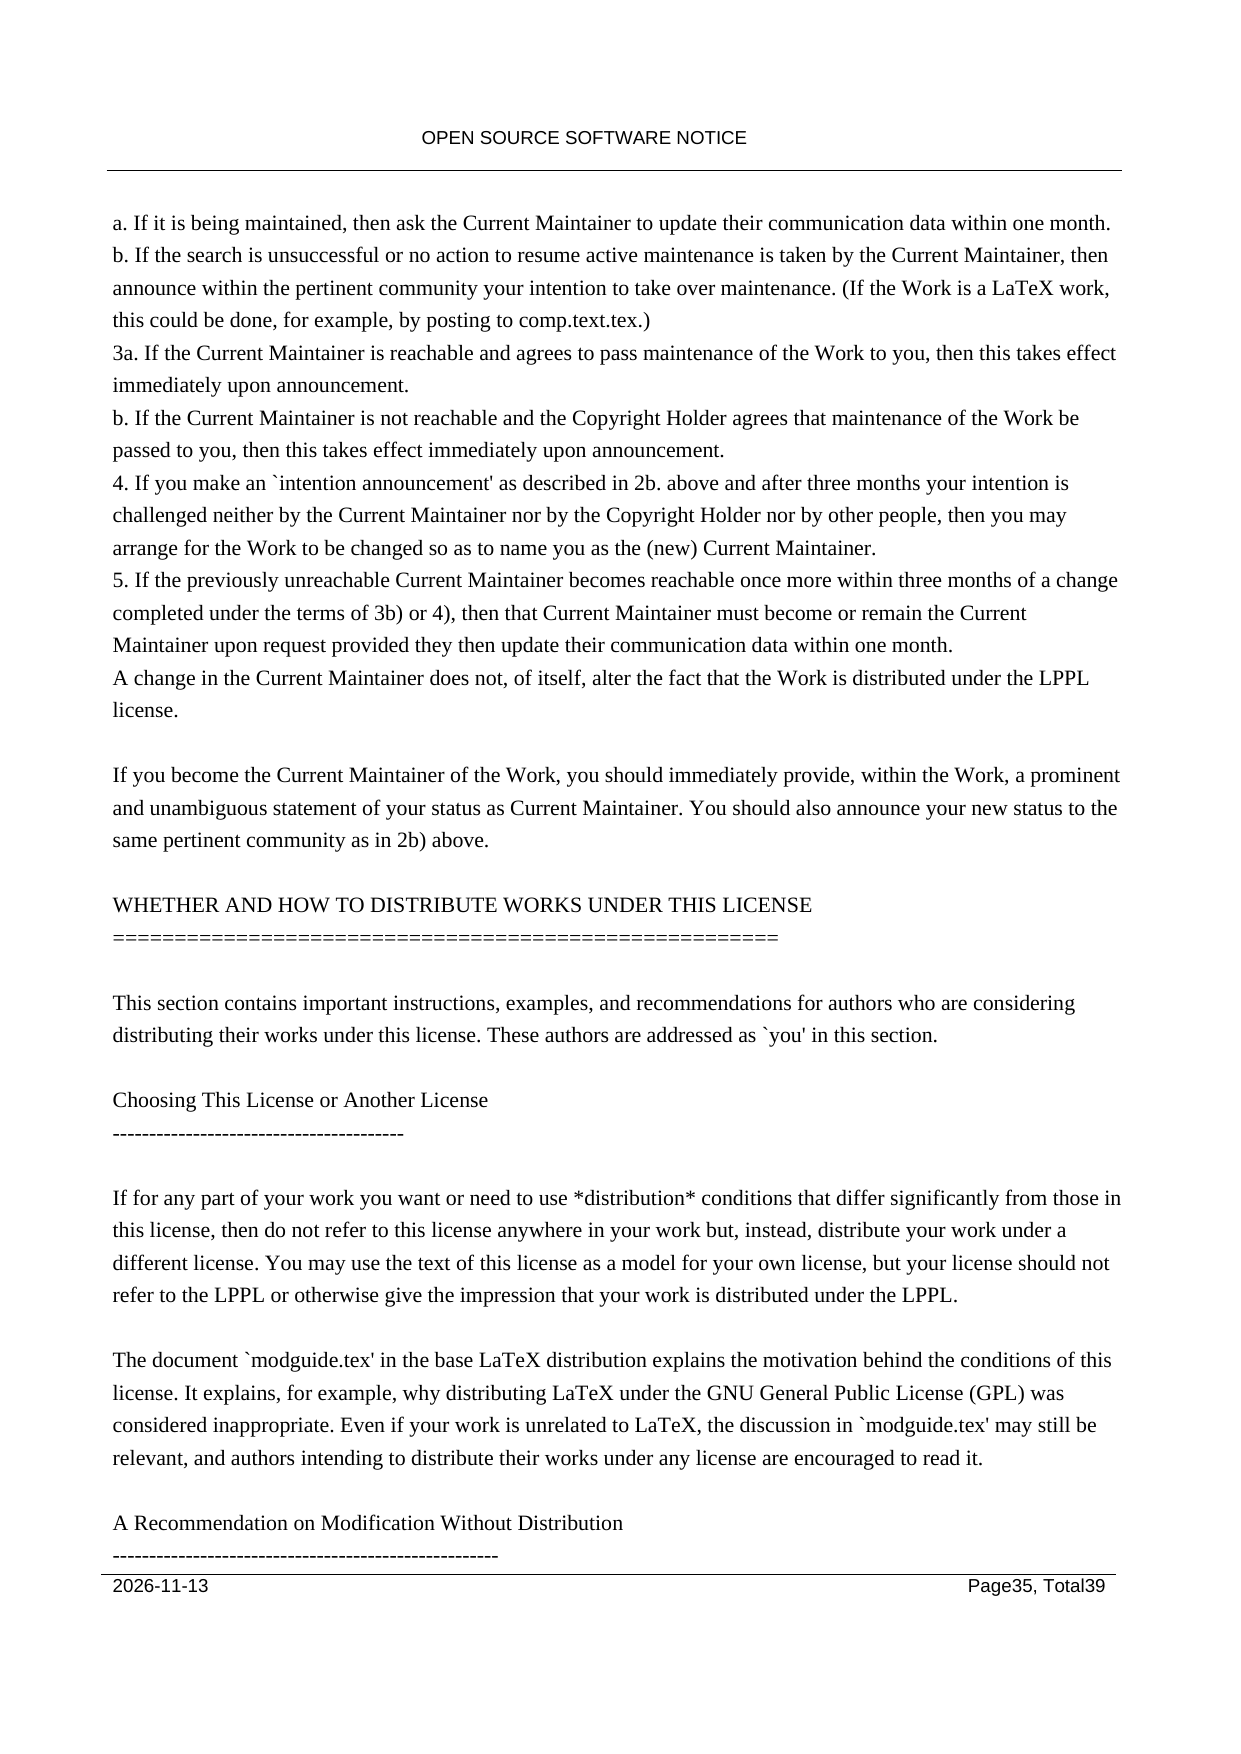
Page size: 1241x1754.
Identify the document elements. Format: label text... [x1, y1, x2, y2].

text 4. If you make an `intention announcement' as described in 2b. above and after three months your intention is challenged neither by the Current Maintainer nor by the Copyright Holder nor by other people, then you may arrange for the Work to be changed so as to name you as the (new) Current Maintainer. [112, 466, 1128, 564]
text A change in the Current Maintainer does not, of itself, alter the fact that the Work is distributed under the LPPL license. [112, 661, 1128, 726]
text If you become the Current Maintainer of the Work, you should immediately provide, within the Work, a prominent and unambiguous statement of your status as Current Maintainer. You should also announce your new status to the same pertinent community as in 2b) above. [112, 759, 1128, 856]
text This section contains important instructions, examples, and recommendations for authors who are considering distributing their works under this license. These authors are addressed as `you' in this section. [112, 986, 1128, 1051]
text ----------------------------------------------------- [112, 1539, 1128, 1571]
text a. If it is being maintained, then ask the Current Maintainer to update their communication data within one month. [112, 206, 1128, 239]
text b. If the Current Maintainer is not reachable and the Copyright Holder agrees that maintenance of the Work be passed to you, then this takes effect immediately upon announcement. [112, 401, 1128, 466]
text WHETHER AND HOW TO DISTRIBUTE WORKS UNDER THIS LICENSE [112, 889, 1128, 921]
text Choosing This License or Another License [112, 1084, 1128, 1116]
text b. If the search is unsuccessful or no action to resume active maintenance is taken by the Current Maintainer, then announce within the pertinent community your intention to take over maintenance. (If the Work is a LaTeX work, this could be done, for example, by posting to comp.text.tex.) [112, 239, 1128, 336]
text ---------------------------------------- [112, 1116, 1128, 1149]
text The document `modguide.tex' in the base LaTeX distribution explains the motivation behind the conditions of this license. It explains, for example, why distributing LaTeX under the GNU General Public License (GPL) was considered inappropriate. Even if your work is unrelated to LaTeX, the discussion in `modguide.tex' may still be relevant, and authors intending to distribute their works under any license are encouraged to read it. [112, 1344, 1128, 1474]
text 5. If the previously unreachable Current Maintainer becomes reachable once more within three months of a change completed under the terms of 3b) or 4), then that Current Maintainer must become or remain the Current Maintainer upon request provided they then update their communication data within one month. [112, 564, 1128, 661]
text ====================================================== [112, 921, 1128, 954]
text 3a. If the Current Maintainer is reachable and agrees to pass maintenance of the Work to you, then this takes effect immediately upon announcement. [112, 336, 1128, 401]
text If for any part of your work you want or need to use *distribution* conditions that differ significantly from those in this license, then do not refer to this license anywhere in your work but, instead, distribute your work under a different license. You may use the text of this license as a model for your own license, but your license should not refer to the LPPL or otherwise give the impression that your work is distributed under the LPPL. [112, 1181, 1128, 1311]
text A Recommendation on Modification Without Distribution [112, 1506, 1128, 1539]
